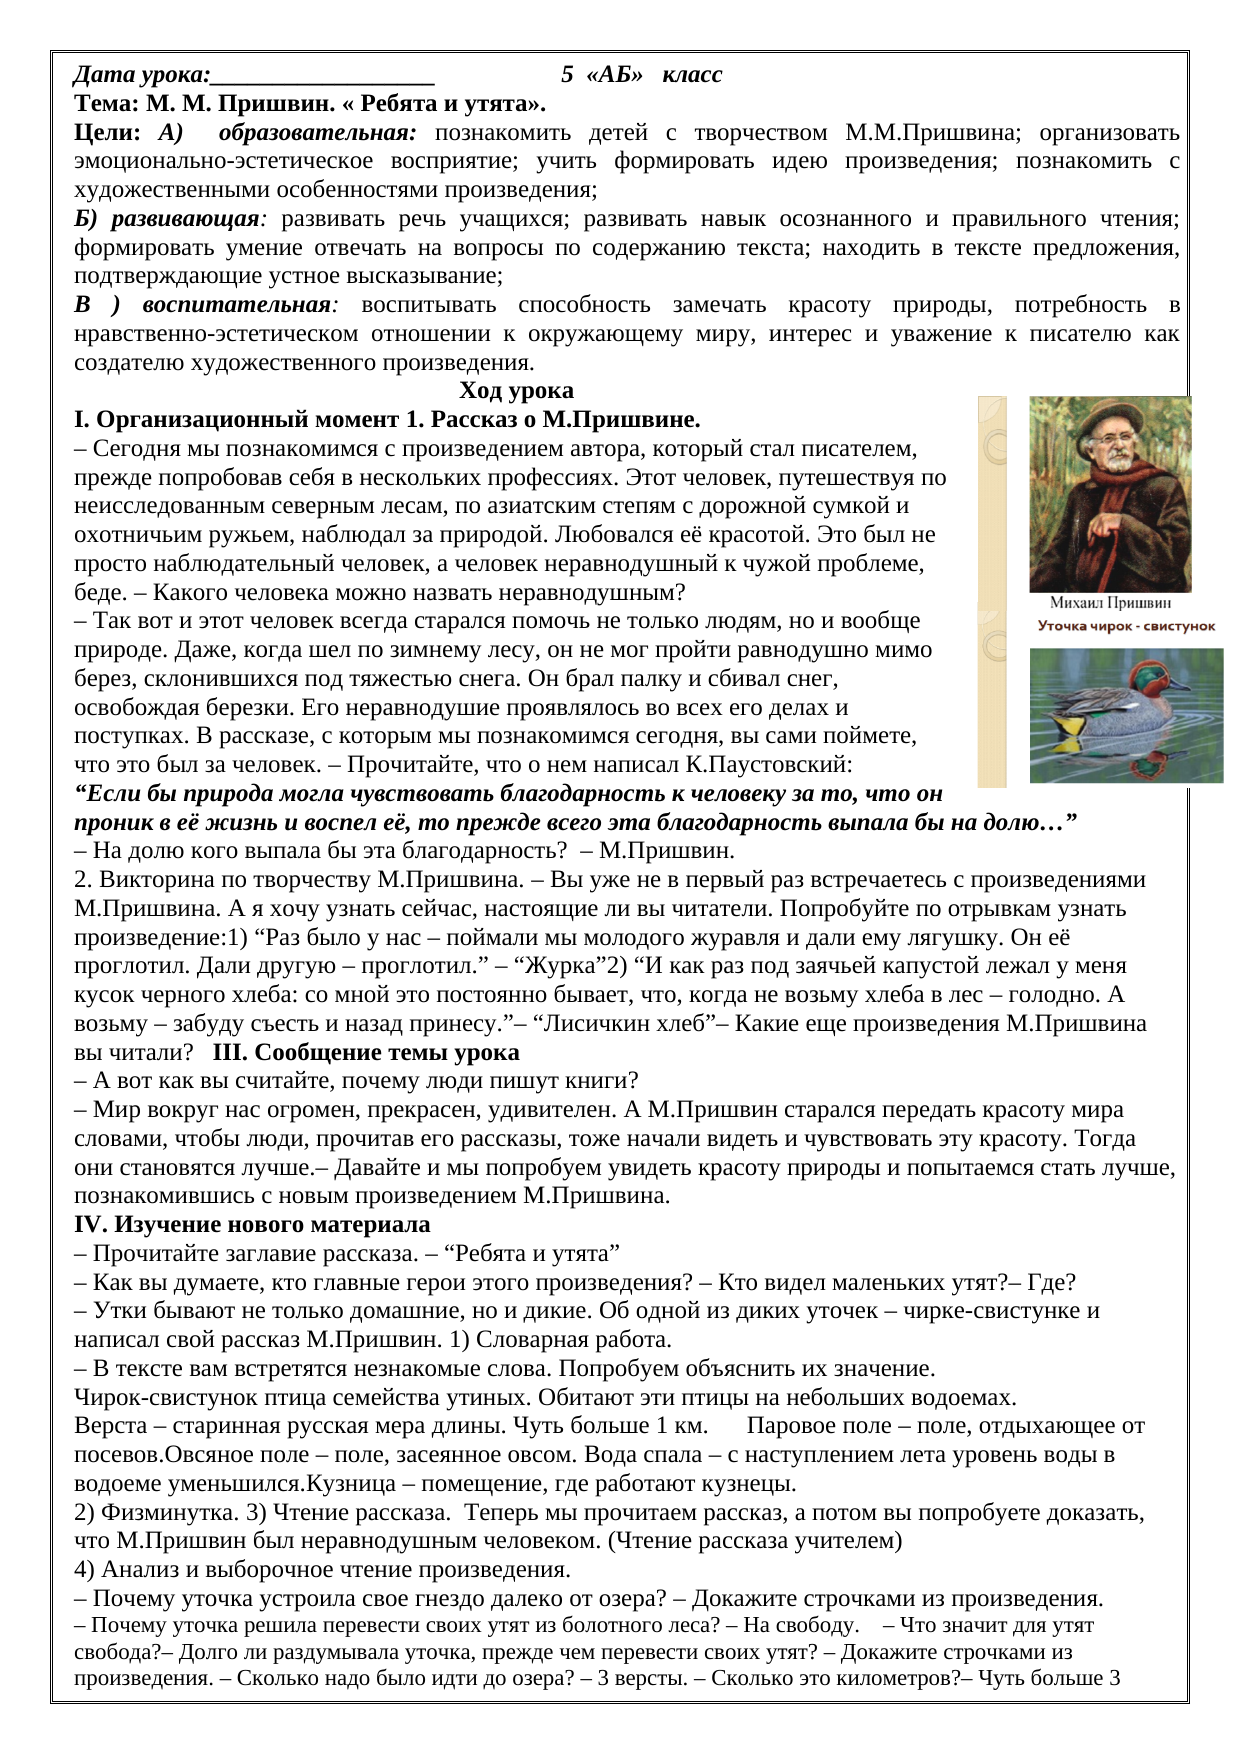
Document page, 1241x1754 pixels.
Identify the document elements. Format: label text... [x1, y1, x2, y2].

text IV. Изучение нового материала [74, 1209, 1181, 1238]
text Дата урока:__________________ 5 «АБ» класс [74, 59, 1181, 88]
picture [977, 396, 1241, 788]
text 2) Физминутка. 3) Чтение рассказа. Теперь мы прочитаем рассказ, а потом вы попробуете доказать, что М.Пришвин был неравнодушным человеком. (Чтение рассказа учителем) [74, 1497, 1181, 1554]
text “Если бы природа могла чувствовать благодарность к человеку за то, что он проник в её жизнь и воспел её, то прежде всего эта благодарность выпала бы на долю…” [74, 778, 1181, 835]
text – Прочитайте заглавие рассказа. – “Ребята и утята” [74, 1238, 1181, 1267]
text Верста – старинная русская мера длины. Чуть больше 1 км. Паровое поле – поле, отдыхающее от посевов.Овсяное поле – поле, засеянное овсом. Вода спала – с наступлением лета уровень воды в водоеме уменьшился.Кузница – помещение, где работают кузнецы. [74, 1410, 1181, 1497]
text Тема: М. М. Пришвин. « Ребята и утята». [74, 88, 1181, 117]
text – Сегодня мы познакомимся с произведением автора, который стал писателем, прежде попробовав себя в нескольких профессиях. Этот человек, путешествуя по неисследованным северным лесам, по азиатским степям с дорожной сумкой и охотничьим ружьем, наблюдал за природой. Любовался её красотой. Это был не просто наблюдательный человек, а человек неравнодушный к чужой проблеме, беде. – Какого человека можно назвать неравнодушным? [74, 433, 978, 605]
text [74, 1612, 1181, 1691]
text – Мир вокруг нас огромен, прекрасен, удивителен. А М.Пришвин старался передать красоту мира словами, чтобы люди, прочитав его рассказы, тоже начали видеть и чувствовать эту красоту. Тогда они становятся лучше.– Давайте и мы попробуем увидеть красоту природы и попытаемся стать лучше, познакомившись с новым произведением М.Пришвина. [74, 1094, 1181, 1209]
text – На долю кого выпала бы эта благодарность? – М.Пришвин. [74, 835, 1181, 864]
text – Утки бывают не только домашние, но и дикие. Об одной из диких уточек – чирке-свистунке и написал свой рассказ М.Пришвин. 1) Словарная работа. [74, 1295, 1181, 1353]
text І. Организационный момент 1. Рассказ о М.Пришвине. [74, 404, 978, 433]
text – В тексте вам встретятся незнакомые слова. Попробуем объяснить их значение. [74, 1353, 1181, 1382]
text 2. Викторина по творчеству М.Пришвина. – Вы уже не в первый раз встречаетесь с произведениями М.Пришвина. А я хочу узнать сейчас, настоящие ли вы читатели. Попробуйте по отрывкам узнать произведение:1) “Раз было у нас – поймали мы молодого журавля и дали ему лягушку. Он её проглотил. Дали другую – проглотил.” – “Журка”2) “И как раз под заячьей капустой лежал у меня кусок черного хлеба: со мной это постоянно бывает, что, когда не возьму хлеба в лес – голодно. А возьму – забуду съесть и назад принесу.”– “Лисичкин хлеб”– Какие еще произведения М.Пришвина вы читали? ІІІ. Сообщение темы урока [74, 864, 1181, 1065]
text Ход урока [74, 375, 1181, 404]
text Цели: A) образовательная: познакомить детей с творчеством М.М.Пришвина; организовать эмоционально-эстетическое восприятие; учить формировать идею произведения; познакомить с художественными особенностями произведения; [74, 117, 1181, 203]
text – Как вы думаете, кто главные герои этого произведения? – Кто видел маленьких утят?– Где? [74, 1267, 1181, 1295]
text Б) развивающая: развивать речь учащихся; развивать навык осознанного и правильного чтения; формировать умение отвечать на вопросы по содержанию текста; находить в тексте предложения, подтверждающие устное высказывание; [74, 203, 1181, 289]
text 4) Анализ и выборочное чтение произведения. [74, 1554, 1181, 1583]
text В ) воспитательная: воспитывать способность замечать красоту природы, потребность в нравственно-эстетическом отношении к окружающему миру, интерес и уважение к писателю как создателю художественного произведения. [74, 289, 1181, 375]
text – Так вот и этот человек всегда старался помочь не только людям, но и вообще природе. Даже, когда шел по зимнему лесу, он не мог пройти равнодушно мимо берез, склонившихся под тяжестью снега. Он брал палку и сбивал снег, освобождая березки. Его неравнодушие проявлялось во всех его делах и поступках. В рассказе, с которым мы познакомимся сегодня, вы сами поймете, что это был за человек. – Прочитайте, что о нем написал К.Паустовский: [74, 605, 977, 778]
text Чирок-свистунок птица семейства утиных. Обитают эти птицы на небольших водоемах. [74, 1382, 1181, 1410]
text – А вот как вы считайте, почему люди пишут книги? [74, 1065, 1181, 1094]
text – Почему уточка устроила свое гнездо далеко от озера? – Докажите строчками из произведения. [74, 1583, 1181, 1612]
